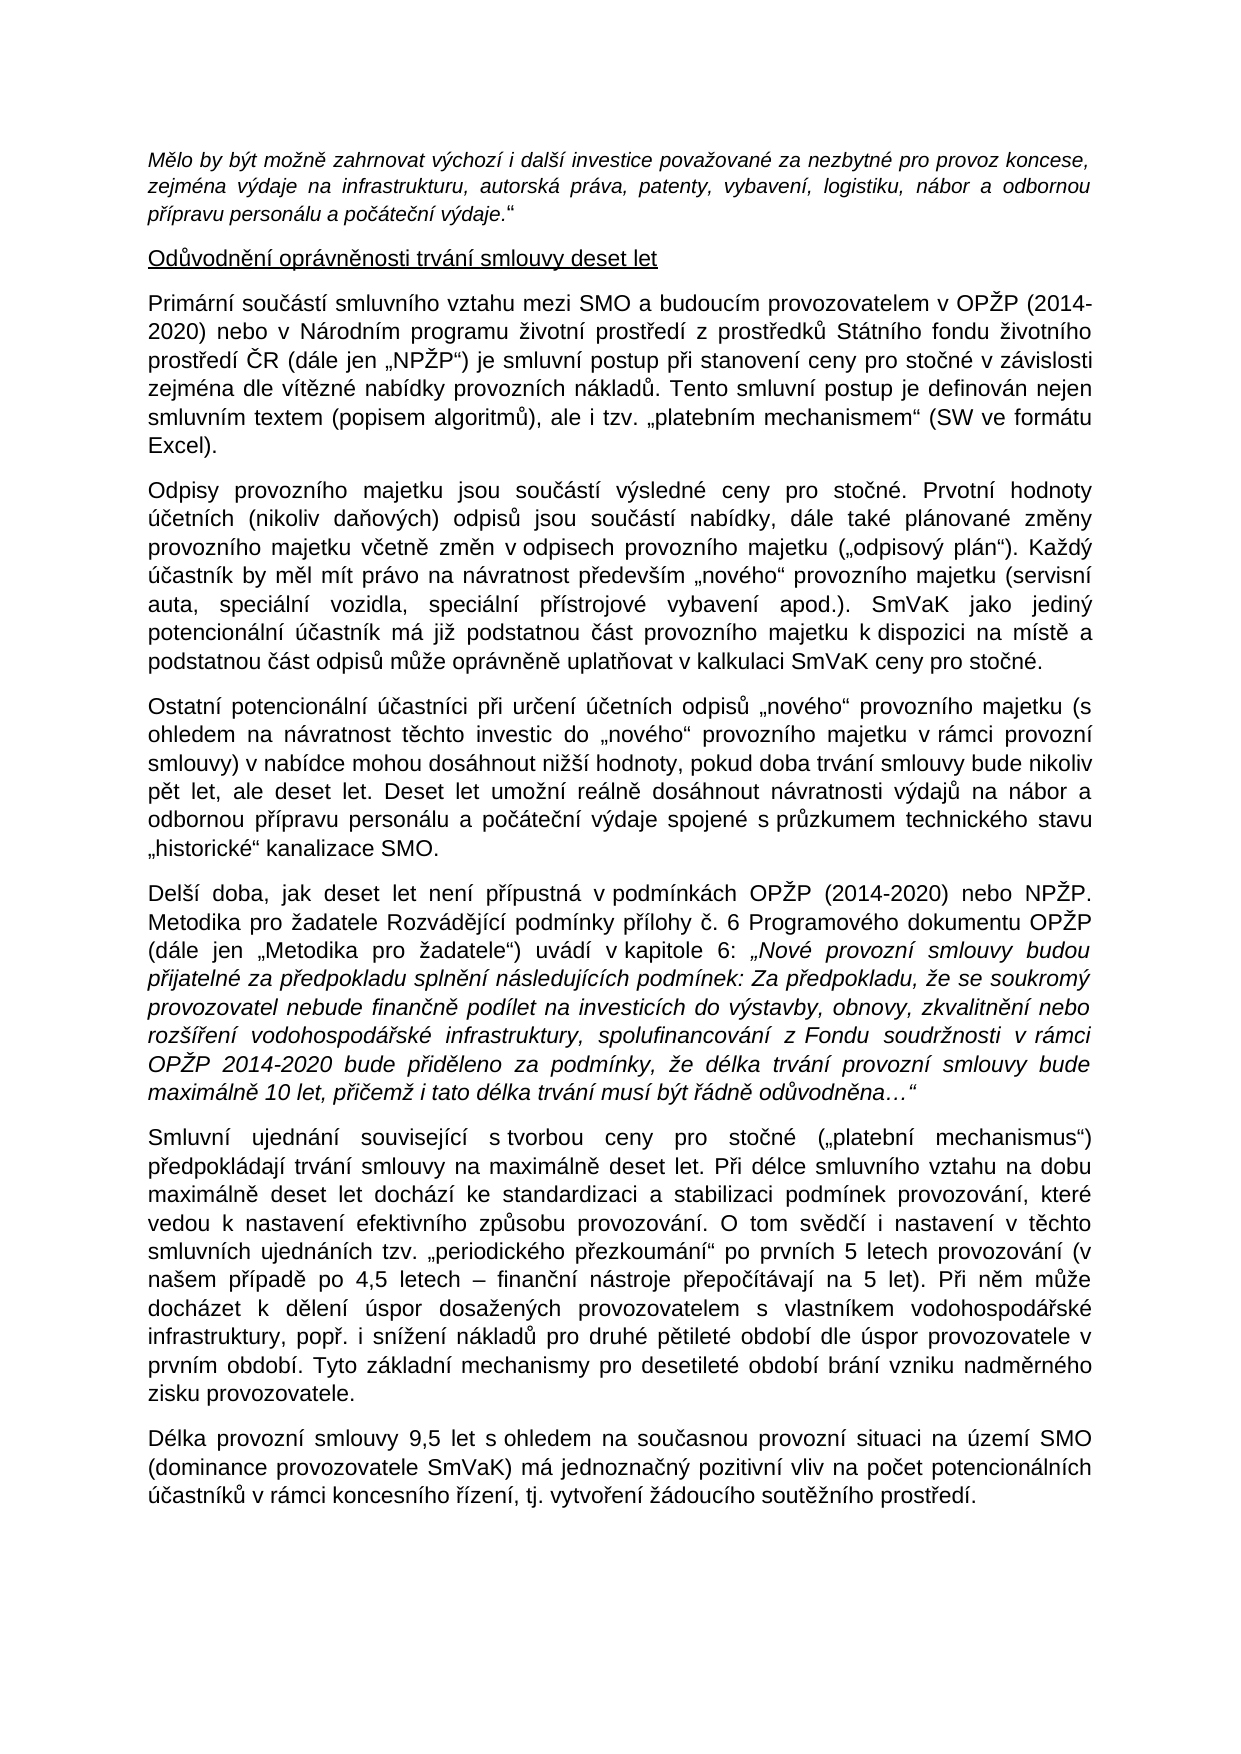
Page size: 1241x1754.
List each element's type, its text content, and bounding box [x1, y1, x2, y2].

text Odůvodnění oprávněnosti trvání smlouvy deset let [148, 244, 1093, 271]
text Odpisy provozního majetku jsou součástí výsledné ceny pro stočné. Prvotní hodnoty účetních (nikoliv daňových) odpisů jsou součástí nabídky, dále také plánované změny provozního majetku včetně změn v odpisech provozního majetku („odpisový plán“). Každý účastník by měl mít právo na návratnost především „nového“ provozního majetku (servisní auta, speciální vozidla, speciální přístrojové vybavení apod.). SmVaK jako jediný potencionální účastník má již podstatnou část provozního majetku k dispozici na místě a podstatnou část odpisů může oprávněně uplatňovat v kalkulaci SmVaK ceny pro stočné. [148, 477, 1093, 674]
text Délka provozní smlouvy 9,5 let s ohledem na současnou provozní situaci na území SMO (dominance provozovatele SmVaK) má jednoznačný pozitivní vliv na počet potencionálních účastníků v rámci koncesního řízení, tj. vytvoření žádoucího soutěžního prostředí. [148, 1425, 1093, 1508]
text Smluvní ujednání související s tvorbou ceny pro stočné („platební mechanismus“) předpokládají trvání smlouvy na maximálně deset let. Při délce smluvního vztahu na dobu maximálně deset let dochází ke standardizaci a stabilizaci podmínek provozování, které vedou k nastavení efektivního způsobu provozování. O tom svědčí i nastavení v těchto smluvních ujednáních tzv. „periodického přezkoumání“ po prvních 5 letech provozování (v našem případě po 4,5 letech – finanční nástroje přepočítávají na 5 let). Při něm může docházet k dělení úspor dosažených provozovatelem s vlastníkem vodohospodářské infrastruktury, popř. i snížení nákladů pro druhé pětileté období dle úspor provozovatele v prvním období. Tyto základní mechanismy pro desetileté období brání vzniku nadměrného zisku provozovatele. [148, 1124, 1093, 1406]
text Ostatní potencionální účastníci při určení účetních odpisů „nového“ provozního majetku (s ohledem na návratnost těchto investic do „nového“ provozního majetku v rámci provozní smlouvy) v nabídce mohou dosáhnout nižší hodnoty, pokud doba trvání smlouvy bude nikoliv pět let, ale deset let. Deset let umožní reálně dosáhnout návratnosti výdajů na nábor a odbornou přípravu personálu a počáteční výdaje spojené s průzkumem technického stavu „historické“ kanalizace SMO. [148, 693, 1093, 861]
text Delší doba, jak deset let není přípustná v podmínkách OPŽP (2014-2020) nebo NPŽP. Metodika pro žadatele Rozvádějící podmínky přílohy č. 6 Programového dokumentu OPŽP (dále jen „Metodika pro žadatele“) uvádí v kapitole 6: „Nové provozní smlouvy budou přijatelné za předpokladu splnění následujících podmínek: Za předpokladu, že se soukromý provozovatel nebude finančně podílet na investicích do výstavby, obnovy, zkvalitnění nebo rozšíření vodohospodářské infrastruktury, spolufinancování z Fondu soudržnosti v rámci OPŽP 2014-2020 bude přiděleno za podmínky, že délka trvání provozní smlouvy bude maximálně 10 let, přičemž i tato délka trvání musí být řádně odůvodněna…“ [148, 880, 1093, 1105]
text Mělo by být možně zahrnovat výchozí i další investice považované za nezbytné pro provoz koncese, zejména výdaje na infrastrukturu, autorská práva, patenty, vybavení, logistiku, nábor a odbornou přípravu personálu a počáteční výdaje.“ [148, 148, 1093, 226]
text Primární součástí smluvního vztahu mezi SMO a budoucím provozovatelem v OPŽP (2014-2020) nebo v Národním programu životní prostředí z prostředků Státního fondu životního prostředí ČR (dále jen „NPŽP“) je smluvní postup při stanovení ceny pro stočné v závislosti zejména dle vítězné nabídky provozních nákladů. Tento smluvní postup je definován nejen smluvním textem (popisem algoritmů), ale i tzv. „platebním mechanismem“ (SW ve formátu Excel). [148, 290, 1093, 458]
